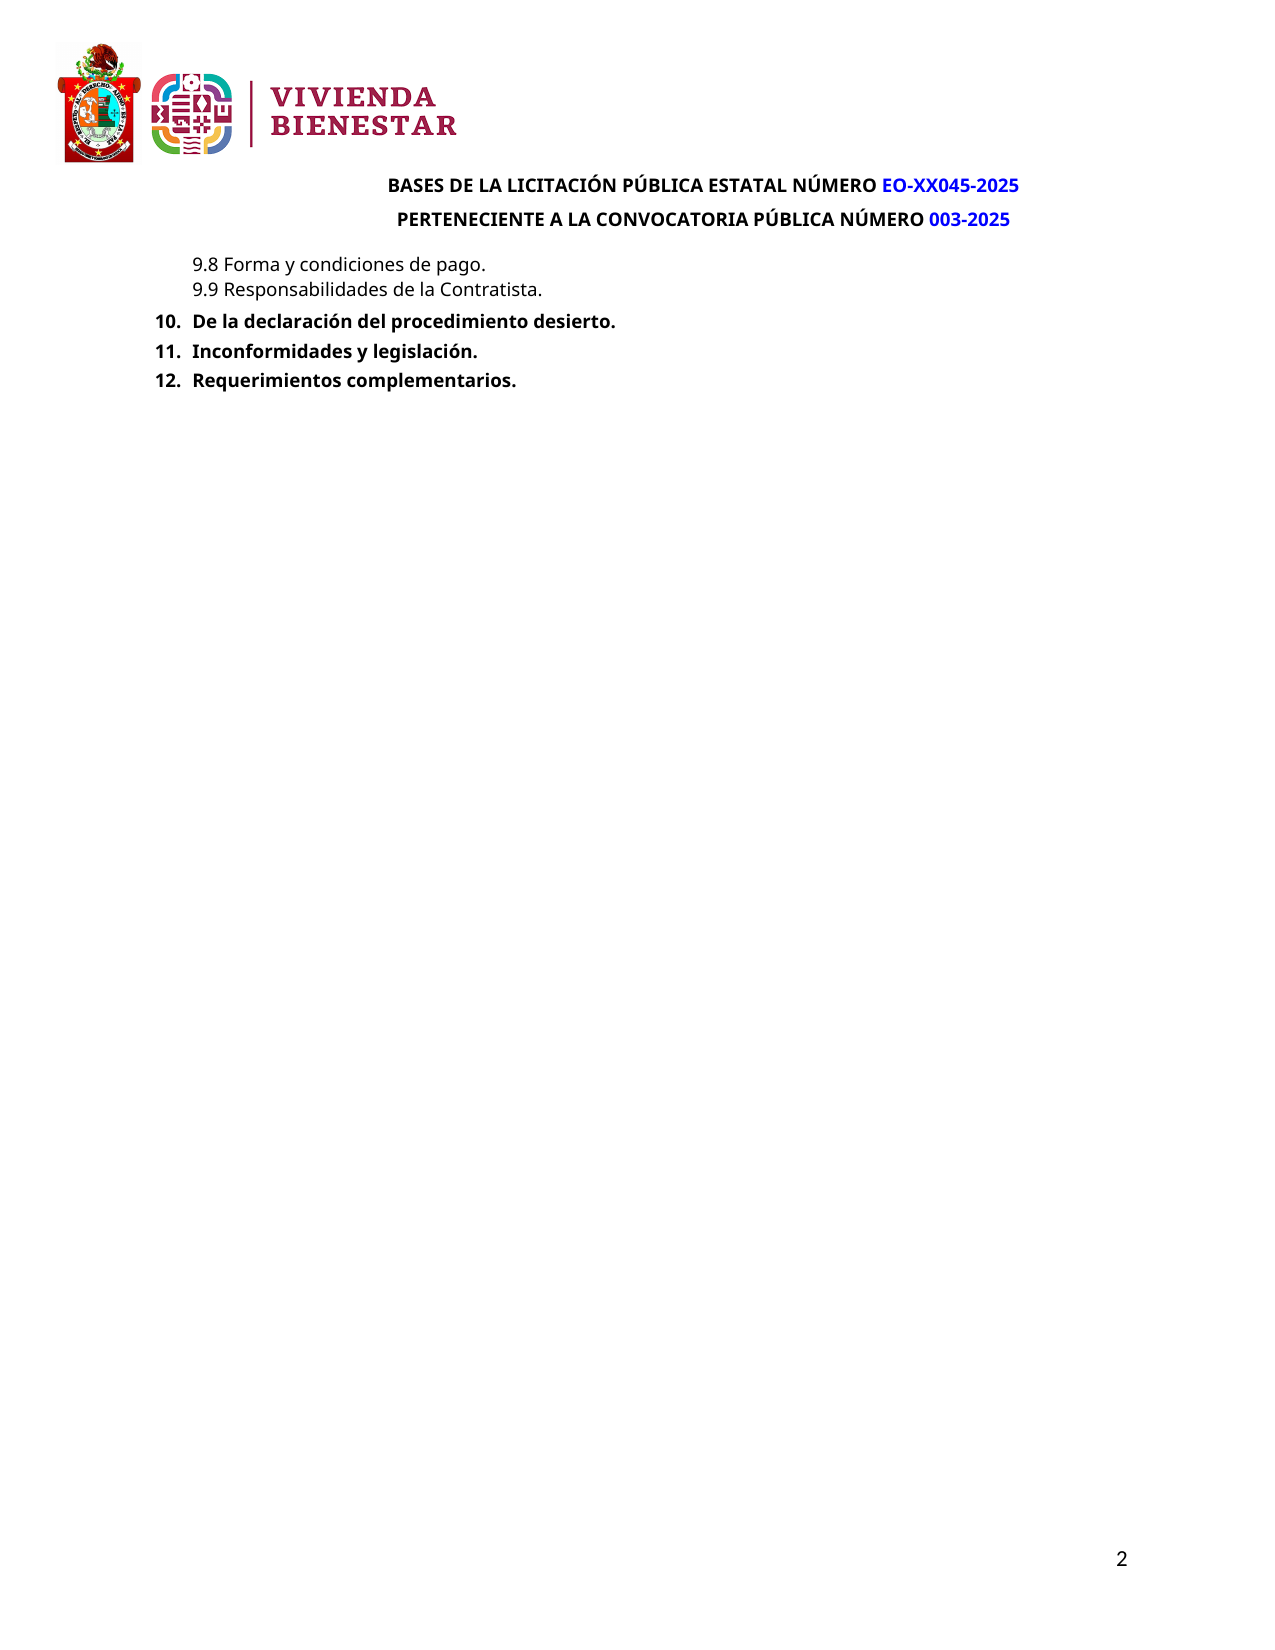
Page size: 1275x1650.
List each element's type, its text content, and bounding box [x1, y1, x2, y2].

list Inconformidades y legislación. [154, 338, 1127, 363]
picture [55, 42, 143, 165]
text 9.9 Responsabilidades de la Contratista. [192, 277, 1127, 302]
text 9.8 Forma y condiciones de pago. [192, 251, 1127, 277]
list De la declaración del procedimiento desierto. [154, 309, 1127, 334]
list Requerimientos complementarios. [154, 367, 1127, 393]
picture [147, 66, 473, 163]
